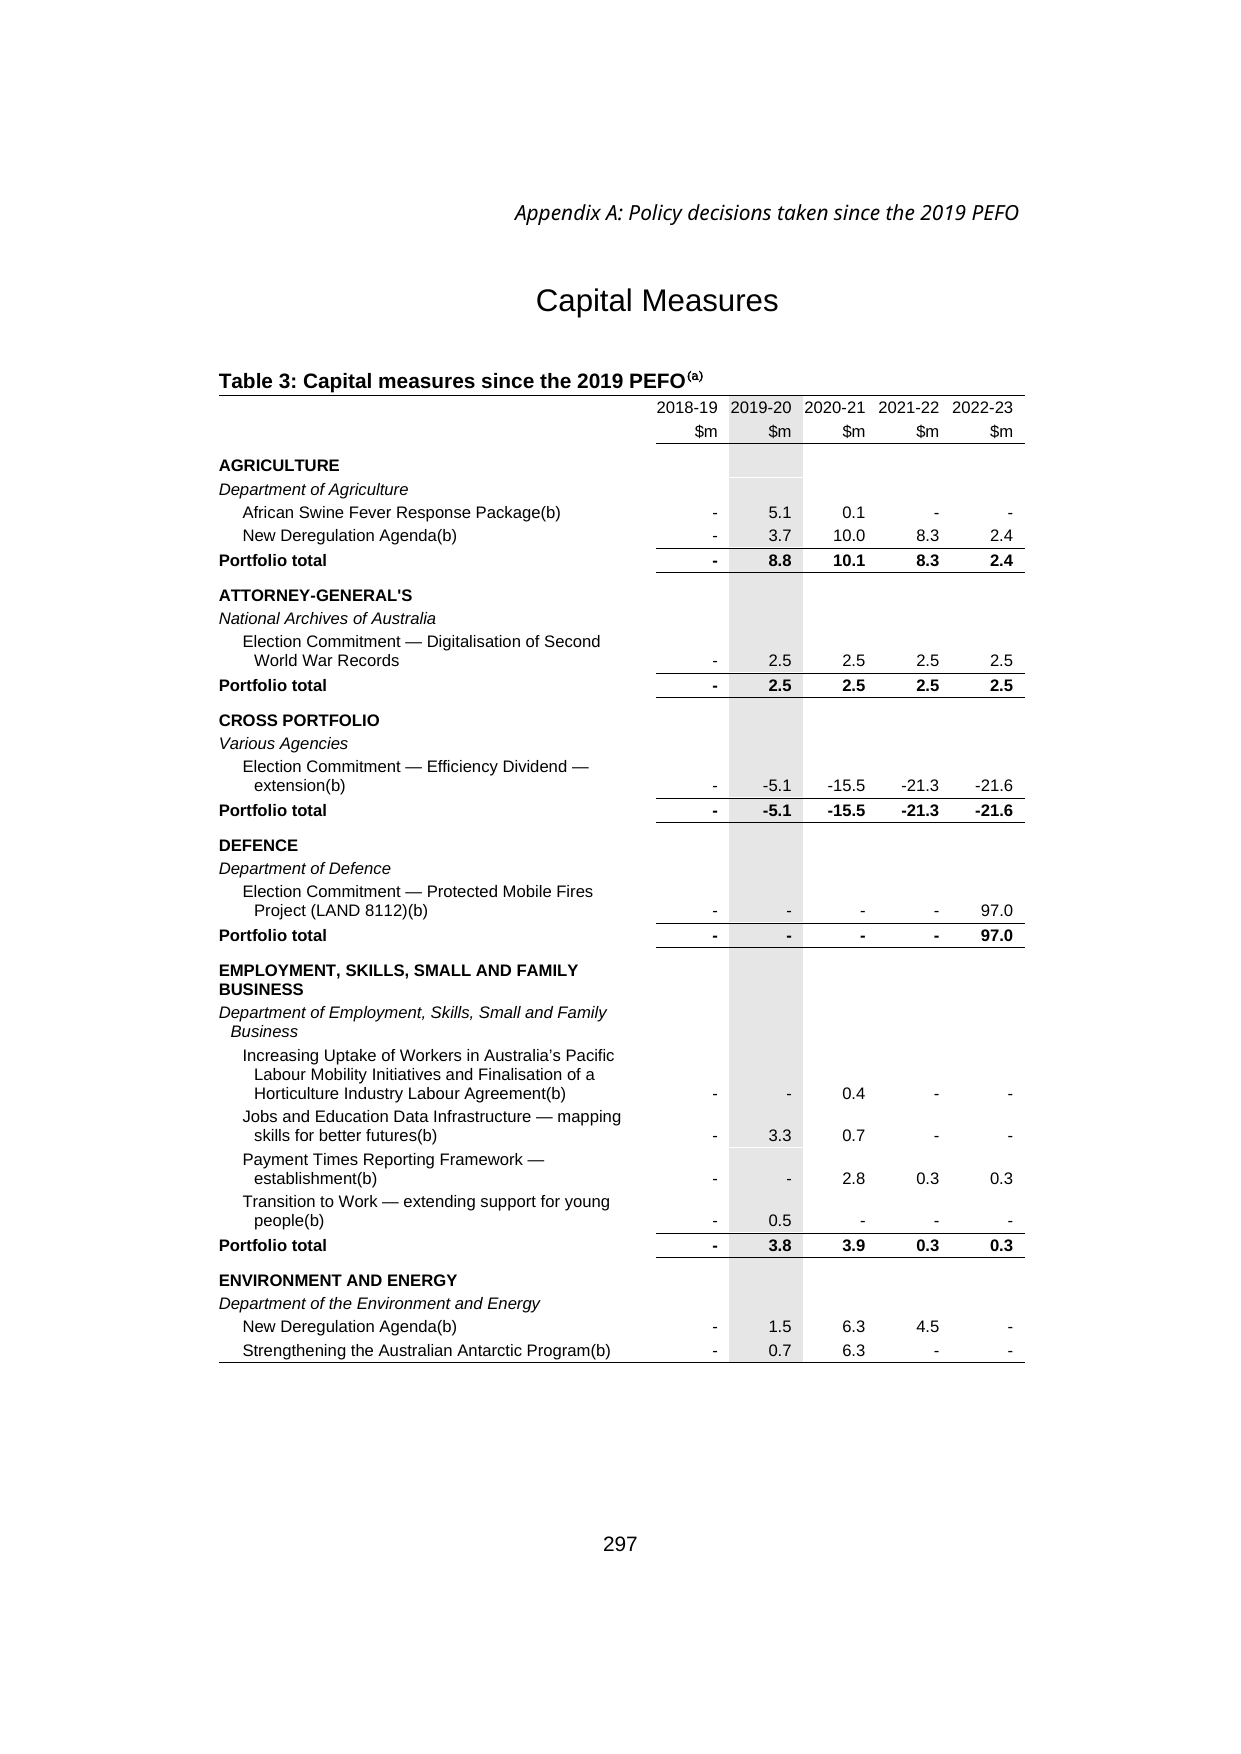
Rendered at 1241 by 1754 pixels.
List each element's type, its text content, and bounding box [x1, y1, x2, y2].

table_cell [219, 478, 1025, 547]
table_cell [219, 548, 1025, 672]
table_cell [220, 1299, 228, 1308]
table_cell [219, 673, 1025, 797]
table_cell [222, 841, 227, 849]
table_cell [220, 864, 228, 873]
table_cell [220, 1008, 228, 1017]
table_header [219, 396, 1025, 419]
subtitle Table 3: Capital measures since the 2019 PEFO(a) [218, 368, 1022, 393]
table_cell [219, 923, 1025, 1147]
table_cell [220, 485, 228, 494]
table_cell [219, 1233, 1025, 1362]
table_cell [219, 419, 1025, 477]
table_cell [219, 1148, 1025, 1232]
subtitle Capital Measures [218, 282, 1022, 318]
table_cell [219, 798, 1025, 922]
